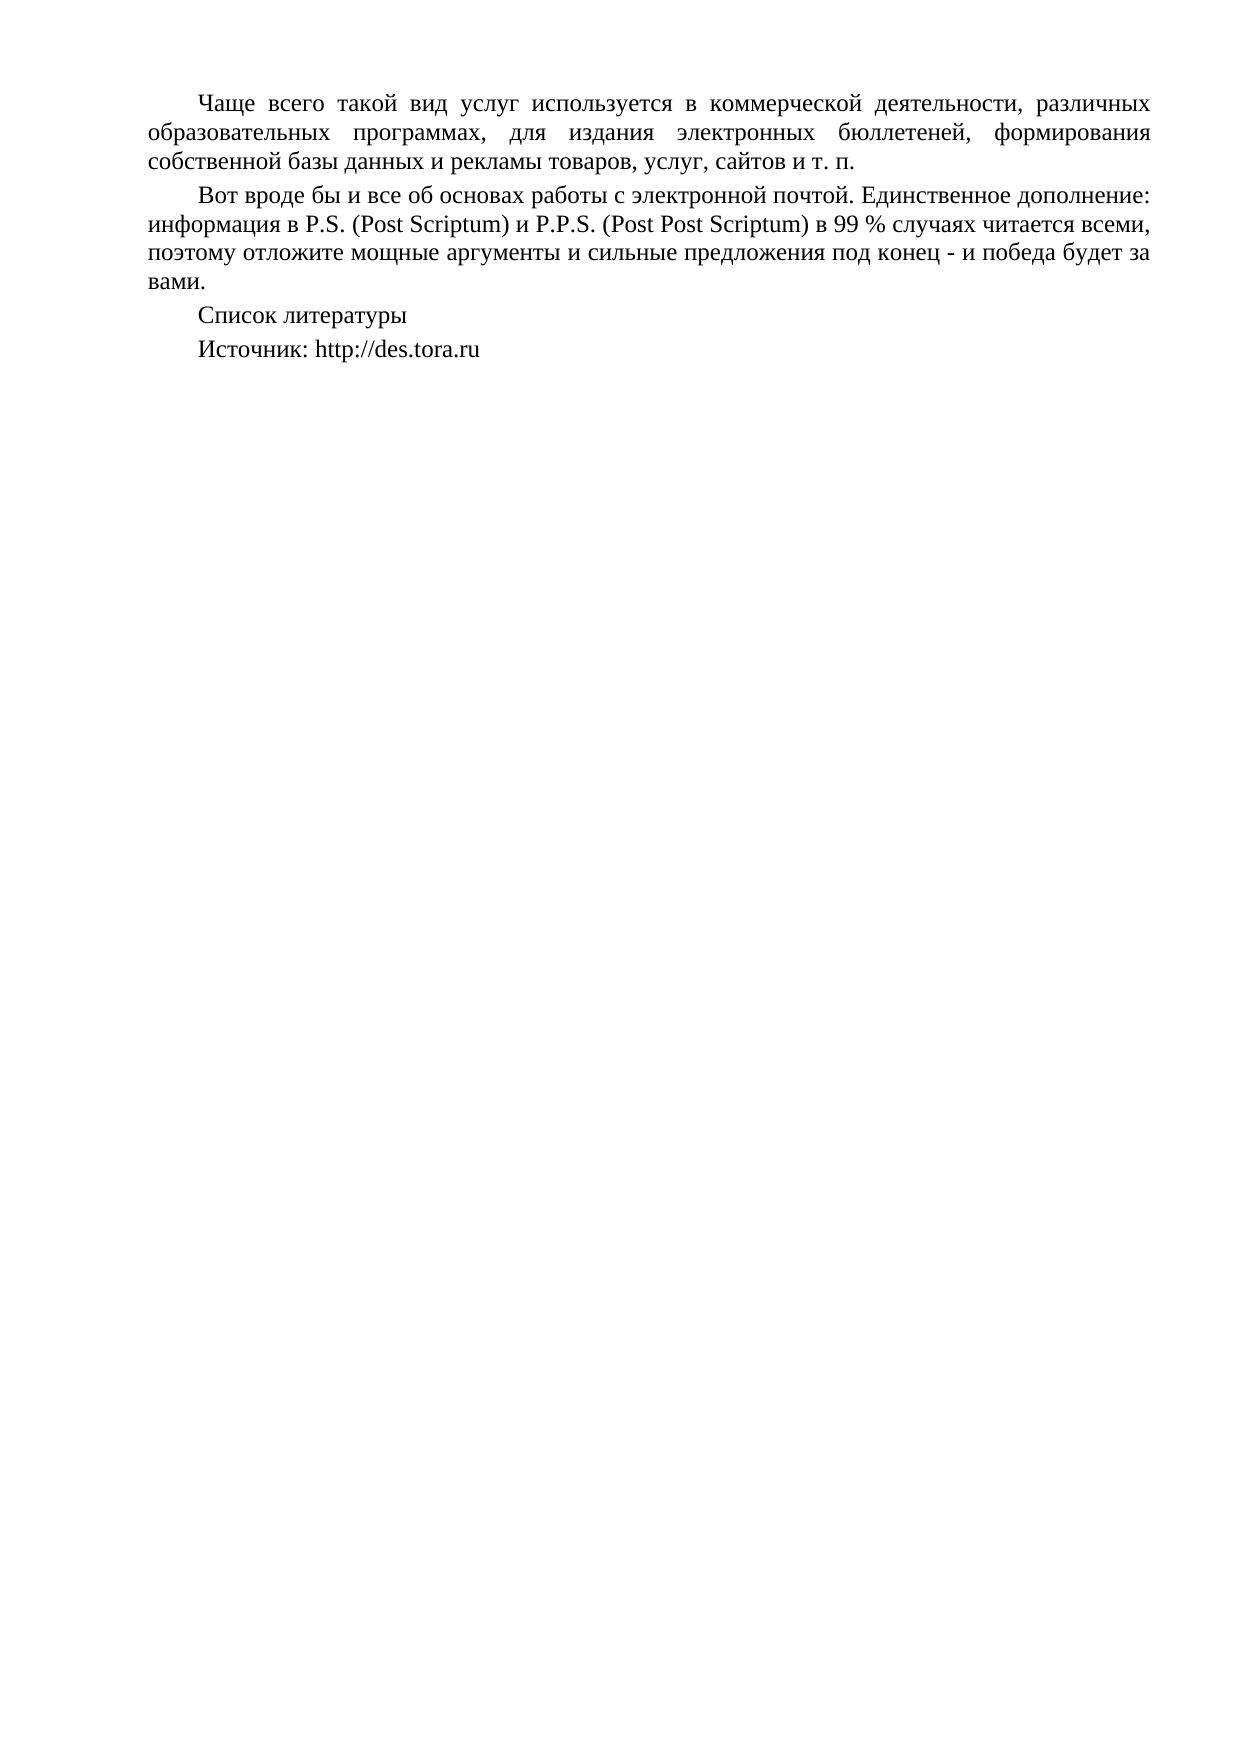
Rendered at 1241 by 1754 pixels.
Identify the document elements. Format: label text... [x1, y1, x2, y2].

text Источник: http://des.tora.ru [148, 334, 1152, 363]
text Чаще всего такой вид услуг используется в коммерческой деятельности, различных образовательных программах, для издания электронных бюллетеней, формирования собственной базы данных и рекламы товаров, услуг, сайтов и т. п. [148, 88, 1152, 175]
text Вот вроде бы и все об основах работы с электронной почтой. Единственное дополнение: информация в P.S. (Post Scriptum) и P.P.S. (Post Post Scriptum) в 99 % случаях читается всеми, поэтому отложите мощные аргументы и сильные предложения под конец - и победа будет за вами. [148, 180, 1152, 295]
text Список литературы [148, 300, 1152, 329]
